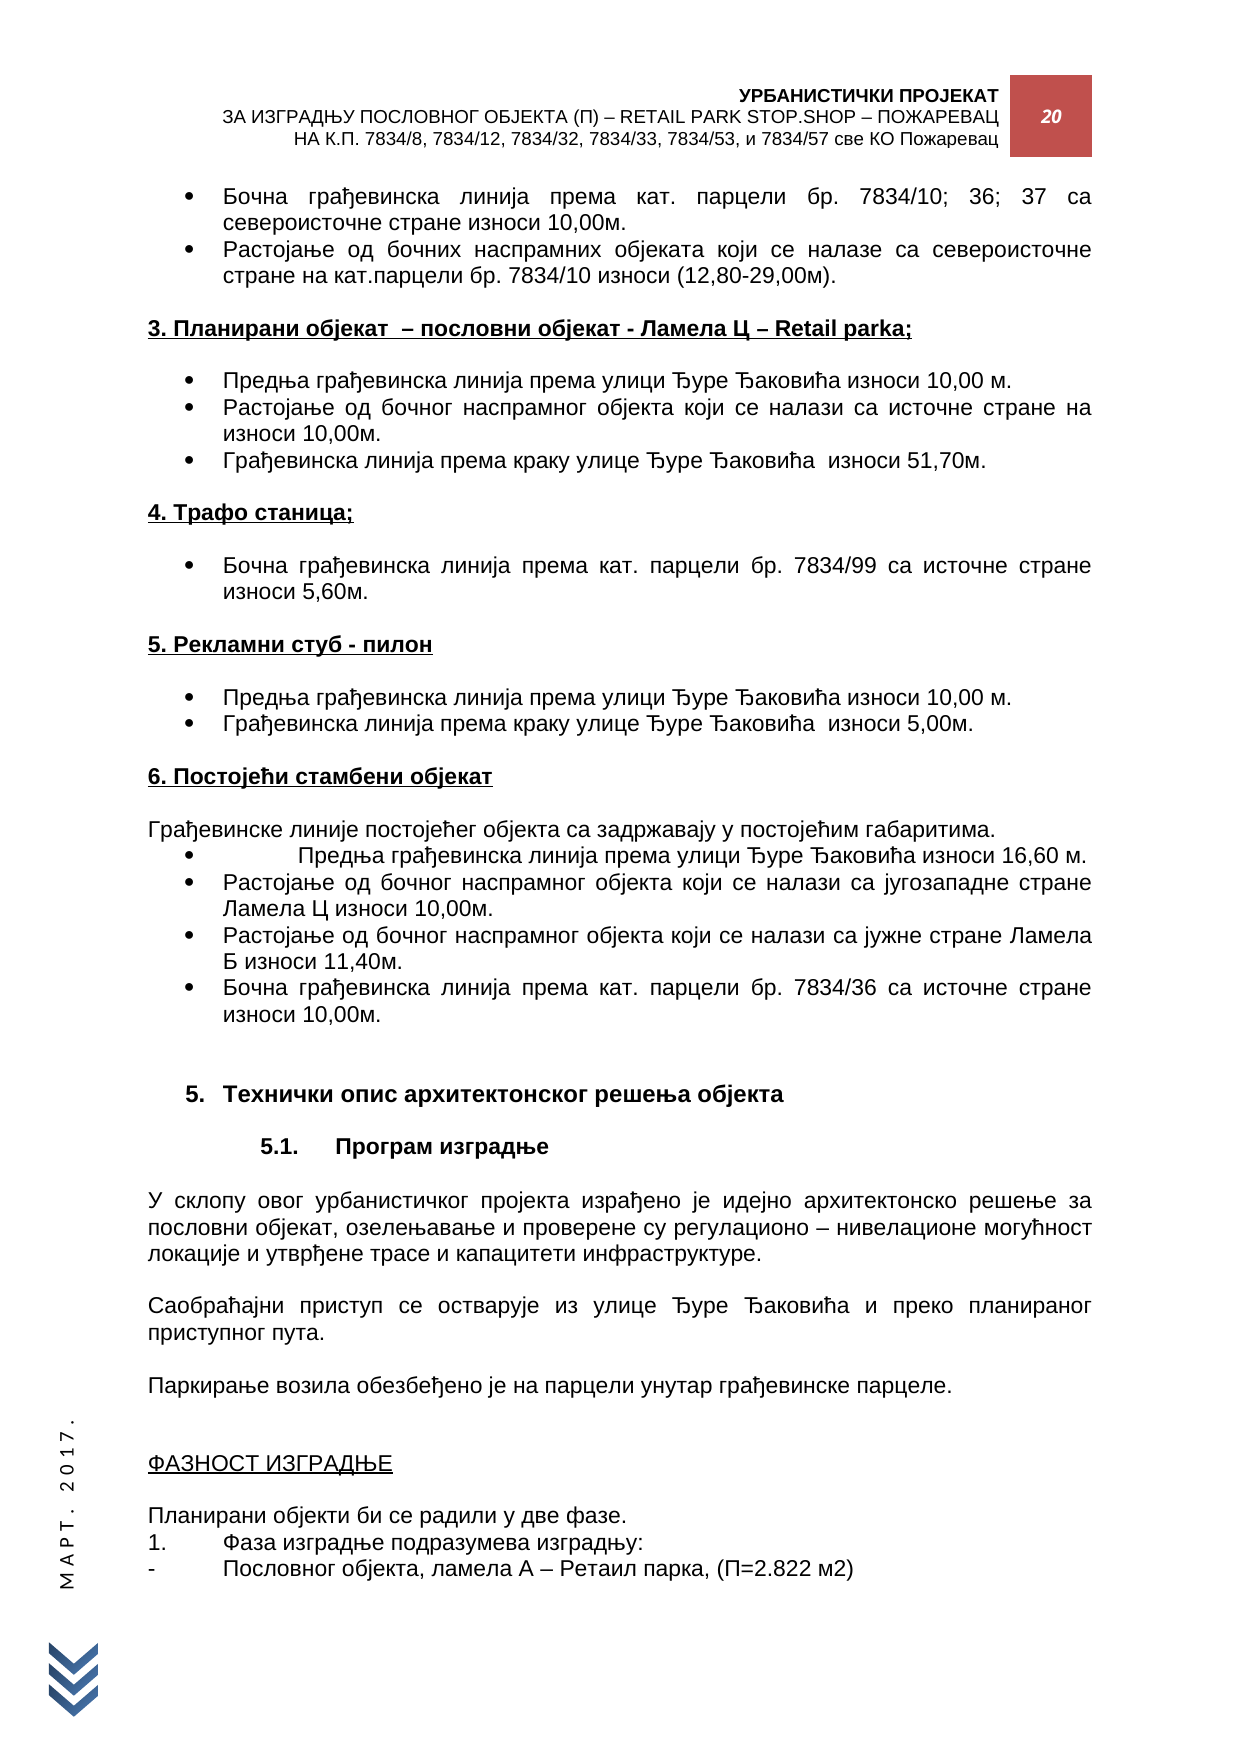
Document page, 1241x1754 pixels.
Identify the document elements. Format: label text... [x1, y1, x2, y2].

list Предња грађевинска линија према улици Ђуре Ђаковића износи 16,60 м. [185, 842, 1092, 869]
list Бочна грађевинска линија према кат. парцели бр. 7834/10; 36; 37 са североисточне стране износи 10,00м. [185, 183, 1092, 236]
text 4. Трафо станица; [148, 499, 1092, 526]
list Бочна грађевинска линија према кат. парцели бр. 7834/99 са источне стране износи 5,60м. [185, 552, 1092, 605]
text У склопу овог урбанистичког пројекта израђено је идејно архитектонско решење за пословни објекат, озелењавање и проверене су регулационо – нивелационе могућност локације и утврђене трасе и капацитети инфраструктуре. [148, 1187, 1092, 1266]
list Програм изградње [260, 1133, 1092, 1159]
text 1. Фаза изградње подразумева изградњу: [148, 1528, 1092, 1555]
list Растојање од бочног наспрамног објекта који се налази са јужне стране Ламела Б износи 11,40м. [185, 922, 1092, 974]
list Технички опис архитектонског решења објекта [185, 1080, 1092, 1108]
list Бочна грађевинска линија према кат. парцели бр. 7834/36 са источне стране износи 10,00м. [185, 974, 1092, 1027]
text 6. Постојећи стамбени објекат [148, 763, 1092, 789]
list Предња грађевинска линија према улици Ђуре Ђаковића износи 10,00 м. [185, 684, 1092, 710]
list Растојање од бочног наспрамног објекта који се налази са источне стране на износи 10,00м. [185, 394, 1092, 447]
list Грађевинска линија према краку улице Ђуре Ђаковића износи 5,00м. [185, 710, 1092, 736]
text - Пословног објекта, ламела А – Ретаил парка, (П=2.822 м2) [148, 1555, 1092, 1581]
list Предња грађевинска линија према улици Ђуре Ђаковића износи 10,00 м. [185, 367, 1092, 394]
list Растојање од бочних наспрамних објеката који се налазе са североисточне стране на кат.парцели бр. 7834/10 износи (12,80-29,00м). [185, 236, 1092, 288]
text Грађевинске линије постојећег објекта са задржавају у постојећим габаритима. [148, 816, 1092, 842]
text ФАЗНОСТ ИЗГРАДЊЕ [148, 1449, 1092, 1476]
list Растојање од бочног наспрамног објекта који се налази са југозападне стране Ламела Ц износи 10,00м. [185, 869, 1092, 922]
text 3. Планирани објекат – пословни објекат - Ламела Ц – Retail parka; [148, 315, 1092, 341]
text Планирани објекти би се радили у две фазе. [148, 1502, 1092, 1528]
text 5. Рекламни стуб - пилон [148, 631, 1092, 657]
text Паркирање возила обезбеђено је на парцели унутар грађевинске парцеле. [148, 1372, 1092, 1398]
text Саобраћајни приступ се остварује из улице Ђуре Ђаковића и преко планираног приступног пута. [148, 1292, 1092, 1345]
list Грађевинска линија према краку улице Ђуре Ђаковића износи 51,70м. [185, 447, 1092, 473]
